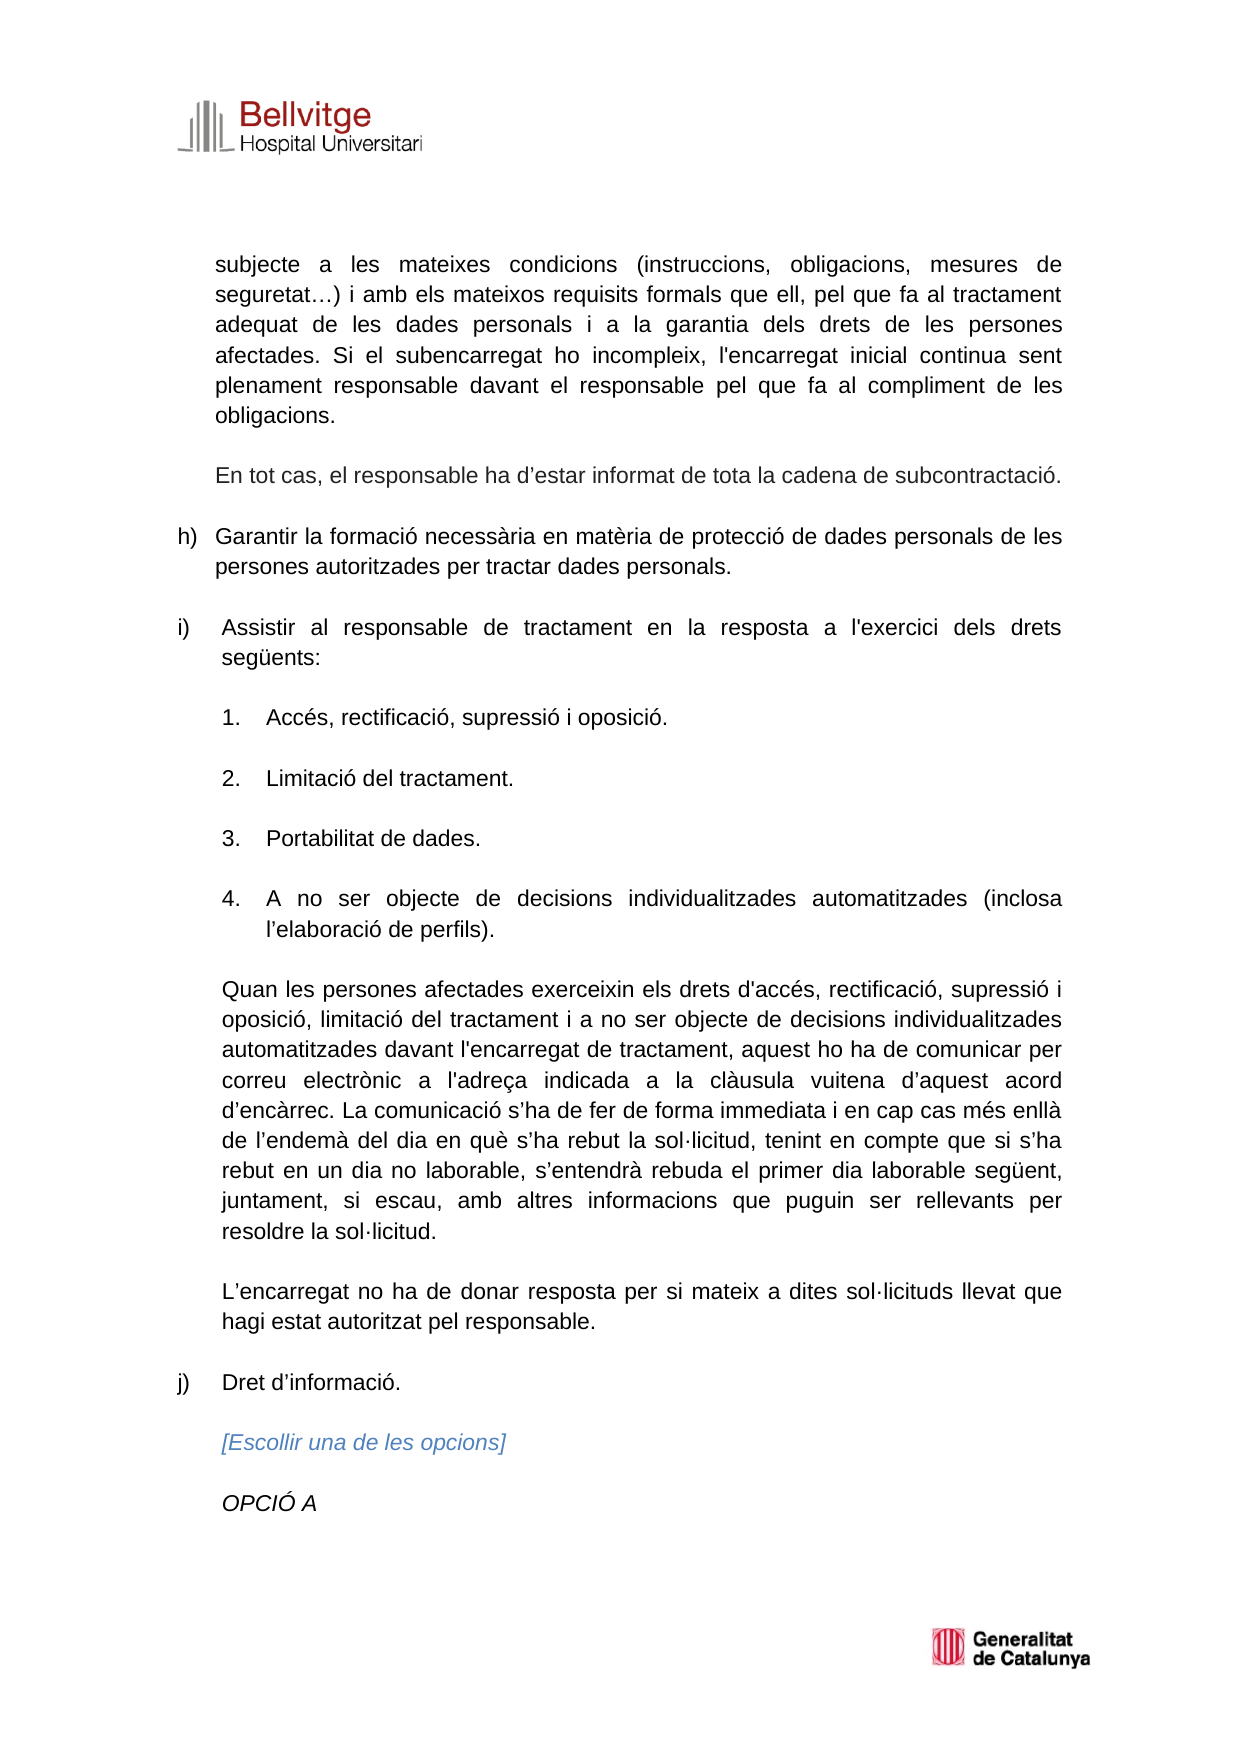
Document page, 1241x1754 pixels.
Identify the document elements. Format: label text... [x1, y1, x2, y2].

text L’encarregat no ha de donar resposta per si mateix a dites sol·licituds llevat que hagi estat autoritzat pel responsable. [222, 1278, 1063, 1335]
list Garantir la formació necessària en matèria de protecció de dades personals de les persones autoritzades per tractar dades personals. [177, 523, 1063, 579]
text OPCIÓ A [177, 1489, 1063, 1516]
list A no ser objecte de decisions individualitzades automatitzades (inclosa l’elaboració de perfils). [222, 885, 1063, 942]
list Assistir al responsable de tractament en la resposta a l'exercici dels drets següents: [177, 613, 1063, 670]
list Dret d’informació. [177, 1369, 1063, 1395]
text Quan les persones afectades exerceixin els drets d'accés, rectificació, supressió i oposició, limitació del tractament i a no ser objecte de decisions individualitzades automatitzades davant l'encarregat de tractament, aquest ho ha de comunicar per correu electrònic a l'adreça indicada a la clàusula vuitena d’aquest acord d’encàrrec. La comunicació s’ha de fer de forma immediata i en cap cas més enllà de l’endemà del dia en què s’ha rebut la sol·licitud, tenint en compte que si s’ha rebut en un dia no laborable, s’entendrà rebuda el primer dia laborable següent, juntament, si escau, amb altres informacions que puguin ser rellevants per resoldre la sol·licitud. [222, 976, 1063, 1244]
picture [177, 100, 422, 155]
list Limitació del tractament. [222, 764, 1063, 791]
list Accés, rectificació, supressió i oposició. [222, 704, 1063, 731]
picture [893, 1621, 1129, 1674]
list Portabilitat de dades. [222, 825, 1063, 851]
text [Escollir una de les opcions] [177, 1429, 1063, 1456]
